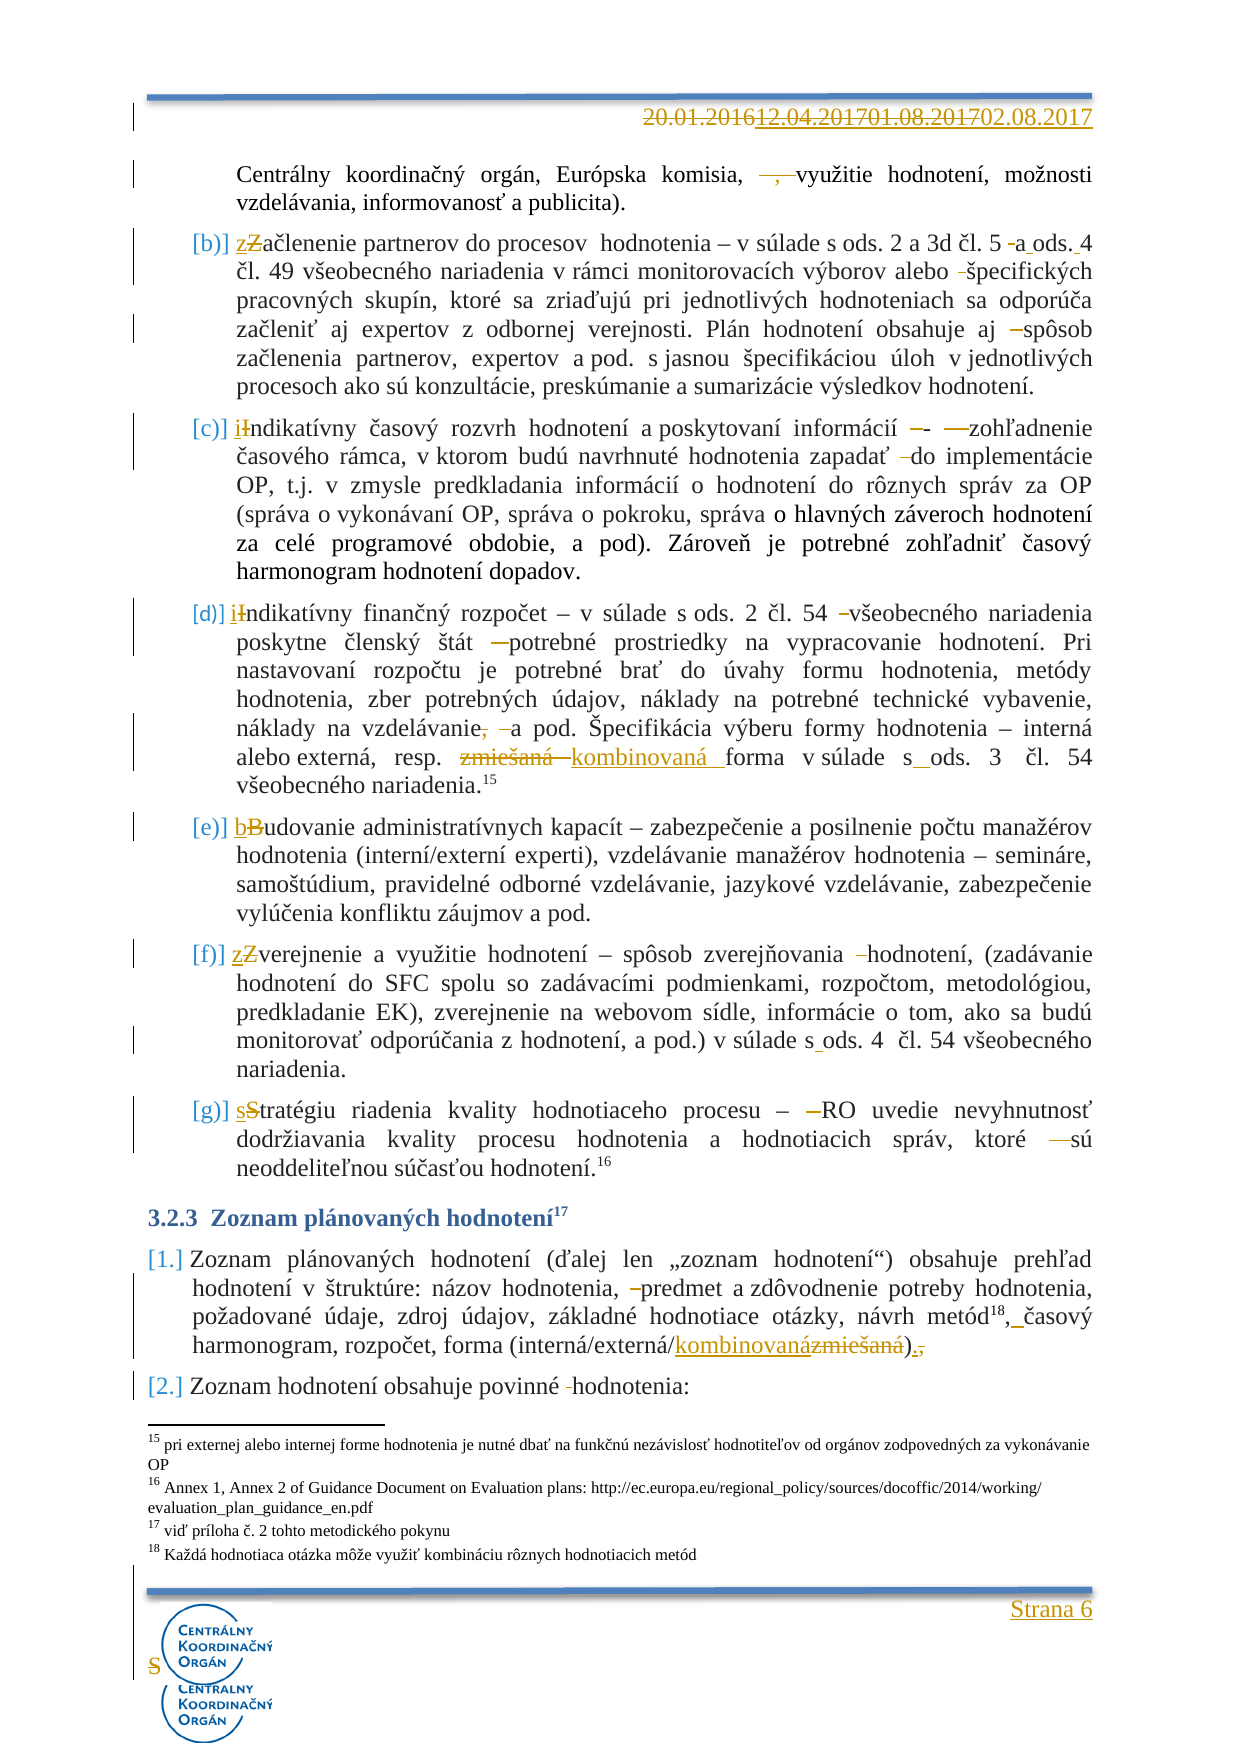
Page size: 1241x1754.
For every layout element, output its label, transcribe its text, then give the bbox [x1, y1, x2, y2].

list ndikatívny časový rozvrh hodnotení a poskytovaní informácií - zohľadnenie časového rámca, v ktorom budú navrhnuté hodnotenia zapadať do implementácie OP, t.j. v zmysle predkladania informácií o hodnotení do rôznych správ za OP (správa o vykonávaní OP, správa o pokroku, správa o hlavných záveroch hodnotení za celé programové obdobie, a pod). Zároveň je potrebné zohľadniť časový harmonogram hodnotení dopadov. [192, 413, 1093, 585]
list ačlenenie partnerov do procesov hodnotenia – v súlade s ods. 2 a 3d čl. 5 aods.4 čl. 49 všeobecného nariadenia v rámci monitorovacích výborov alebo špecifických pracovných skupín, ktoré sa zriaďujú pri jednotlivých hodnoteniach sa odporúča začleniť aj expertov z odbornej verejnosti. Plán hodnotení obsahuje aj spôsob začlenenia partnerov, expertov a pod. s jasnou špecifikáciou úloh v jednotlivých procesoch ako sú konzultácie, preskúmanie a sumarizácie výsledkov hodnotení. [192, 228, 1093, 400]
list ndikatívny finančný rozpočet – v súlade s ods. 2 čl. 54 všeobecného nariadenia poskytne členský štát potrebné prostriedky na vypracovanie hodnotení. Pri nastavovaní rozpočtu je potrebné brať do úvahy formu hodnotenia, metódy hodnotenia, zber potrebných údajov, náklady na potrebné technické vybavenie, náklady na vzdelávanie a pod. Špecifikácia výberu formy hodnotenia – interná alebo externá, resp. forma v súlade sods. 3 čl. 54 všeobecného nariadenia. [192, 598, 1093, 799]
list Zoznam plánovaných hodnotení (ďalej len „zoznam hodnotení“) obsahuje prehľad hodnotení v štruktúre: názov hodnotenia, predmet a zdôvodnenie potreby hodnotenia, požadované údaje, zdroj údajov, základné hodnotiace otázky, návrh metód,časový harmonogram, rozpočet, forma (interná/externá/) [148, 1244, 1093, 1359]
picture [159, 1602, 272, 1742]
list Zoznam hodnotení obsahuje povinné hodnotenia: [148, 1371, 1093, 1400]
list tratégiu riadenia kvality hodnotiaceho procesu – RO uvedie nevyhnutnosť dodržiavania kvality procesu hodnotenia a hodnotiacich správ, ktoré sú neoddeliteľnou súčasťou hodnotení. [192, 1096, 1093, 1182]
list udovanie administratívnych kapacít – zabezpečenie a posilnenie počtu manažérov hodnotenia (interní/externí experti), vzdelávanie manažérov hodnotenia – semináre, samoštúdium, pravidelné odborné vzdelávanie, jazykové vzdelávanie, zabezpečenie vylúčenia konfliktu záujmov a pod. [192, 812, 1093, 927]
list verejnenie a využitie hodnotení – spôsob zverejňovania hodnotení, (zadávanie hodnotení do SFC spolu so zadávacími podmienkami, rozpočtom, metodológiou, predkladanie EK), zverejnenie na webovom sídle, informácie o tom, ako sa budú monitorovať odporúčania z hodnotení, a pod.) v súlade sods. 4 čl. 54 všeobecného nariadenia. [192, 939, 1093, 1083]
text 3.2.3 Zoznam plánovaných hodnotení [148, 1203, 1093, 1231]
